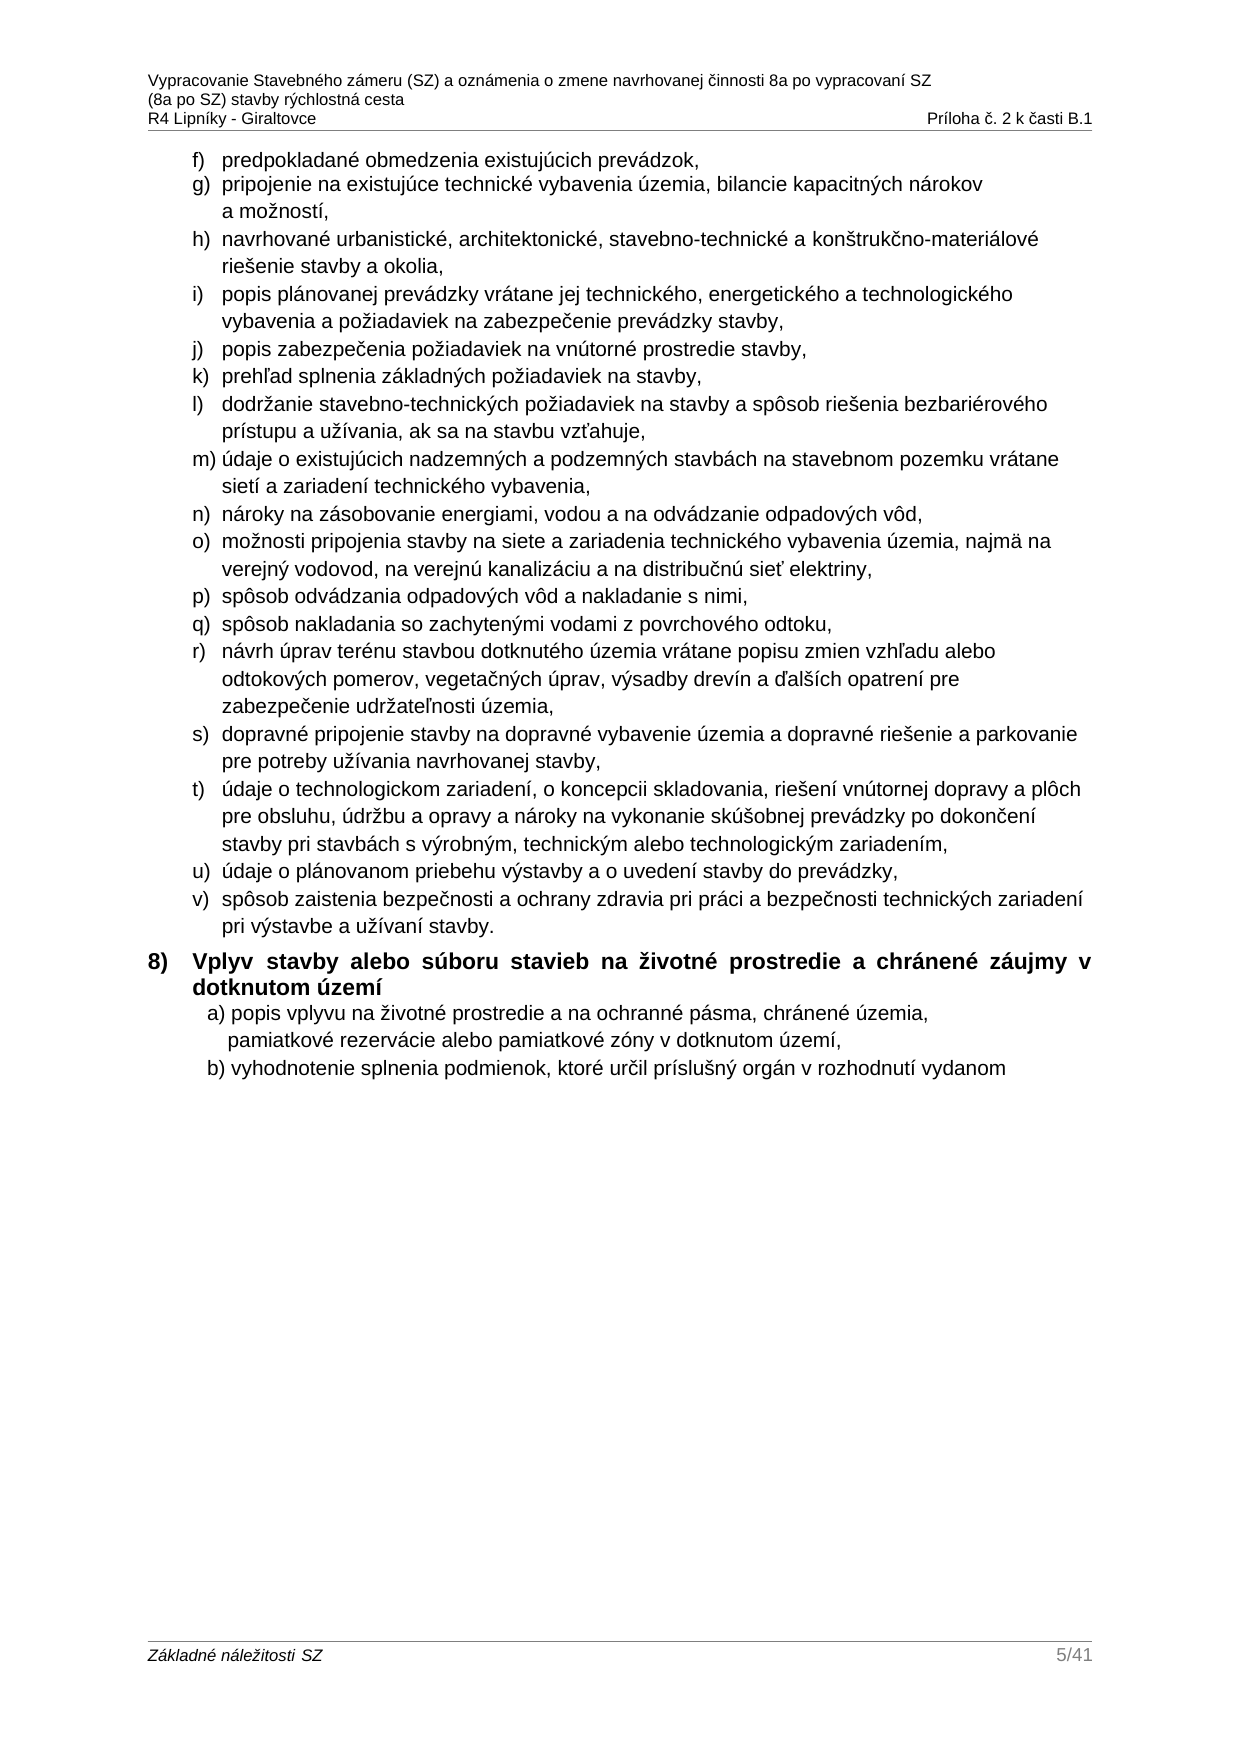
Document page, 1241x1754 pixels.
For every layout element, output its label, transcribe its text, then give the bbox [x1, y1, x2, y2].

list údaje o existujúcich nadzemných a podzemných stavbách na stavebnom pozemku vrátane sietí a zariadení technického vybavenia, [192, 447, 1092, 498]
list spôsob odvádzania odpadových vôd a nakladanie s nimi, [192, 584, 1092, 608]
list údaje o plánovanom priebehu výstavby a o uvedení stavby do prevádzky, [192, 859, 1092, 883]
list prehľad splnenia základných požiadaviek na stavby, [192, 364, 1092, 388]
list návrh úprav terénu stavbou dotknutého územia vrátane popisu zmien vzhľadu alebo odtokových pomerov, vegetačných úprav, výsadby drevín a ďalších opatrení pre zabezpečenie udržateľnosti územia, [192, 639, 1092, 718]
list Vplyv stavby alebo súboru stavieb na životné prostredie a chránené záujmy v dotknutom území [148, 948, 1092, 1001]
text b) vyhodnotenie splnenia podmienok, ktoré určil príslušný orgán v rozhodnutí vydanom [207, 1056, 1092, 1079]
list navrhované urbanistické, architektonické, stavebno-technické a konštrukčno-materiálové riešenie stavby a okolia, [192, 227, 1092, 278]
list predpokladané obmedzenia existujúcich prevádzok, [192, 148, 1092, 172]
list nároky na zásobovanie energiami, vodou a na odvádzanie odpadových vôd, [192, 502, 1092, 526]
list dopravné pripojenie stavby na dopravné vybavenie územia a dopravné riešenie a parkovanie pre potreby užívania navrhovanej stavby, [192, 722, 1092, 773]
list dodržanie stavebno-technických požiadaviek na stavby a spôsob riešenia bezbariérového prístupu a užívania, ak sa na stavbu vzťahuje, [192, 392, 1092, 443]
list popis zabezpečenia požiadaviek na vnútorné prostredie stavby, [192, 337, 1092, 361]
text pamiatkové rezervácie alebo pamiatkové zóny v dotknutom území, [207, 1028, 1092, 1052]
list pripojenie na existujúce technické vybavenia územia, bilancie kapacitných nárokov a možností, [192, 172, 1092, 223]
text a) popis vplyvu na životné prostredie a na ochranné pásma, chránené územia, [207, 1001, 1092, 1024]
list údaje o technologickom zariadení, o koncepcii skladovania, riešení vnútornej dopravy a plôch pre obsluhu, údržbu a opravy a nároky na vykonanie skúšobnej prevádzky po dokončení stavby pri stavbách s výrobným, technickým alebo technologickým zariadením, [192, 777, 1092, 856]
list spôsob nakladania so zachytenými vodami z povrchového odtoku, [192, 612, 1092, 636]
list popis plánovanej prevádzky vrátane jej technického, energetického a technologického vybavenia a požiadaviek na zabezpečenie prevádzky stavby, [192, 282, 1092, 333]
list možnosti pripojenia stavby na siete a zariadenia technického vybavenia územia, najmä na verejný vodovod, na verejnú kanalizáciu a na distribučnú sieť elektriny, [192, 529, 1092, 581]
list spôsob zaistenia bezpečnosti a ochrany zdravia pri práci a bezpečnosti technických zariadení pri výstavbe a užívaní stavby. [192, 887, 1092, 938]
